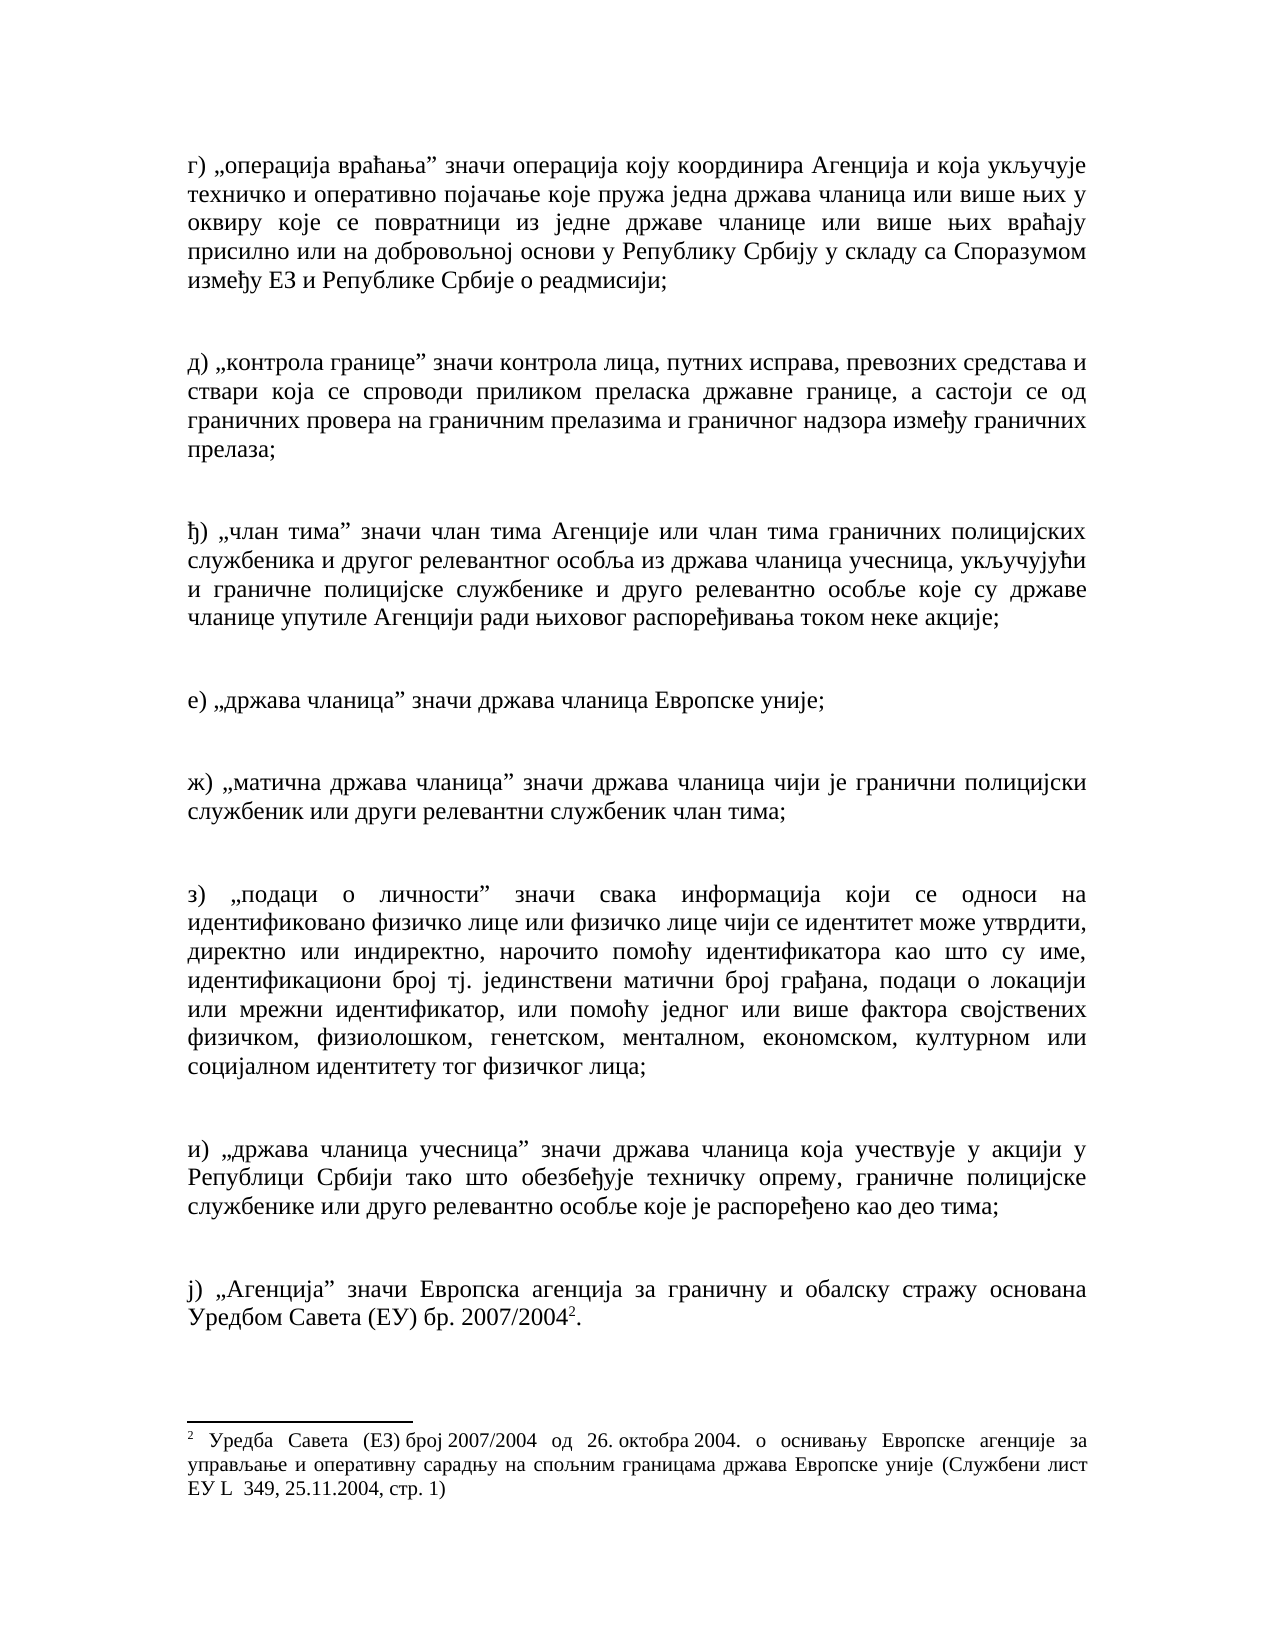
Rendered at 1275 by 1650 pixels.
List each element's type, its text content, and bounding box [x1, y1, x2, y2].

text г) „операција враћања” значи операција коју координира Агенција и која укључује техничко и оперативно појачање које пружа једна држава чланица или више њих у оквиру које се повратници из једне државе чланице или више њих враћају присилно или на добровољној основи у Републику Србију у складу са Споразумом између ЕЗ и Републике Србије о реадмисији; [187, 150, 1087, 294]
text и) „држава чланица учесница” значи држава чланица која учествује у акцији у Републици Србији тако што обезбеђује техничку опрему, граничне полицијске службенике или друго релевантно особље које је распоређено као део тима; [187, 1134, 1087, 1220]
text ђ) „члан тима” значи члан тима Агенције или члан тима граничних полицијских службеника и другог релевантног особља из држава чланица учесница, укључујући и граничне полицијске службенике и друго релевантно особље које су државе чланице упутиле Агенцији ради њиховог распоређивања током неке акције; [187, 516, 1087, 631]
text з) „подаци о личности” значи свака информација који се односи на идентификовано физичко лице или физичко лице чији се идентитет може утврдити, директно или индиректно, нарочито помоћу идентификатора као што су име, идентификациони број тј. јединствени матични број грађана, подаци о локацији или мрежни идентификатор, или помоћу једног или више фактора својствених физичком, физиолошком, генетском, менталном, економском, културном или социјалном идентитету тог физичког лица; [187, 879, 1087, 1080]
text д) „контрола границе” значи контрола лица, путних исправа, превозних средстава и ствари која се спроводи приликом преласка државне границе, а састоји се од граничних провера на граничним прелазима и граничног надзора између граничних прелаза; [187, 347, 1087, 462]
text ј) „Агенција” значи Европска агенција за граничну и обалску стражу основана Уредбом Савета (ЕУ) бр. 2007/2004. [187, 1274, 1087, 1331]
text ж) „матична држава чланица” значи држава чланица чији је гранични полицијски службеник или други релевантни службеник члан тима; [187, 767, 1087, 825]
text е) „држава чланица” значи држава чланица Европске уније; [187, 685, 1087, 714]
